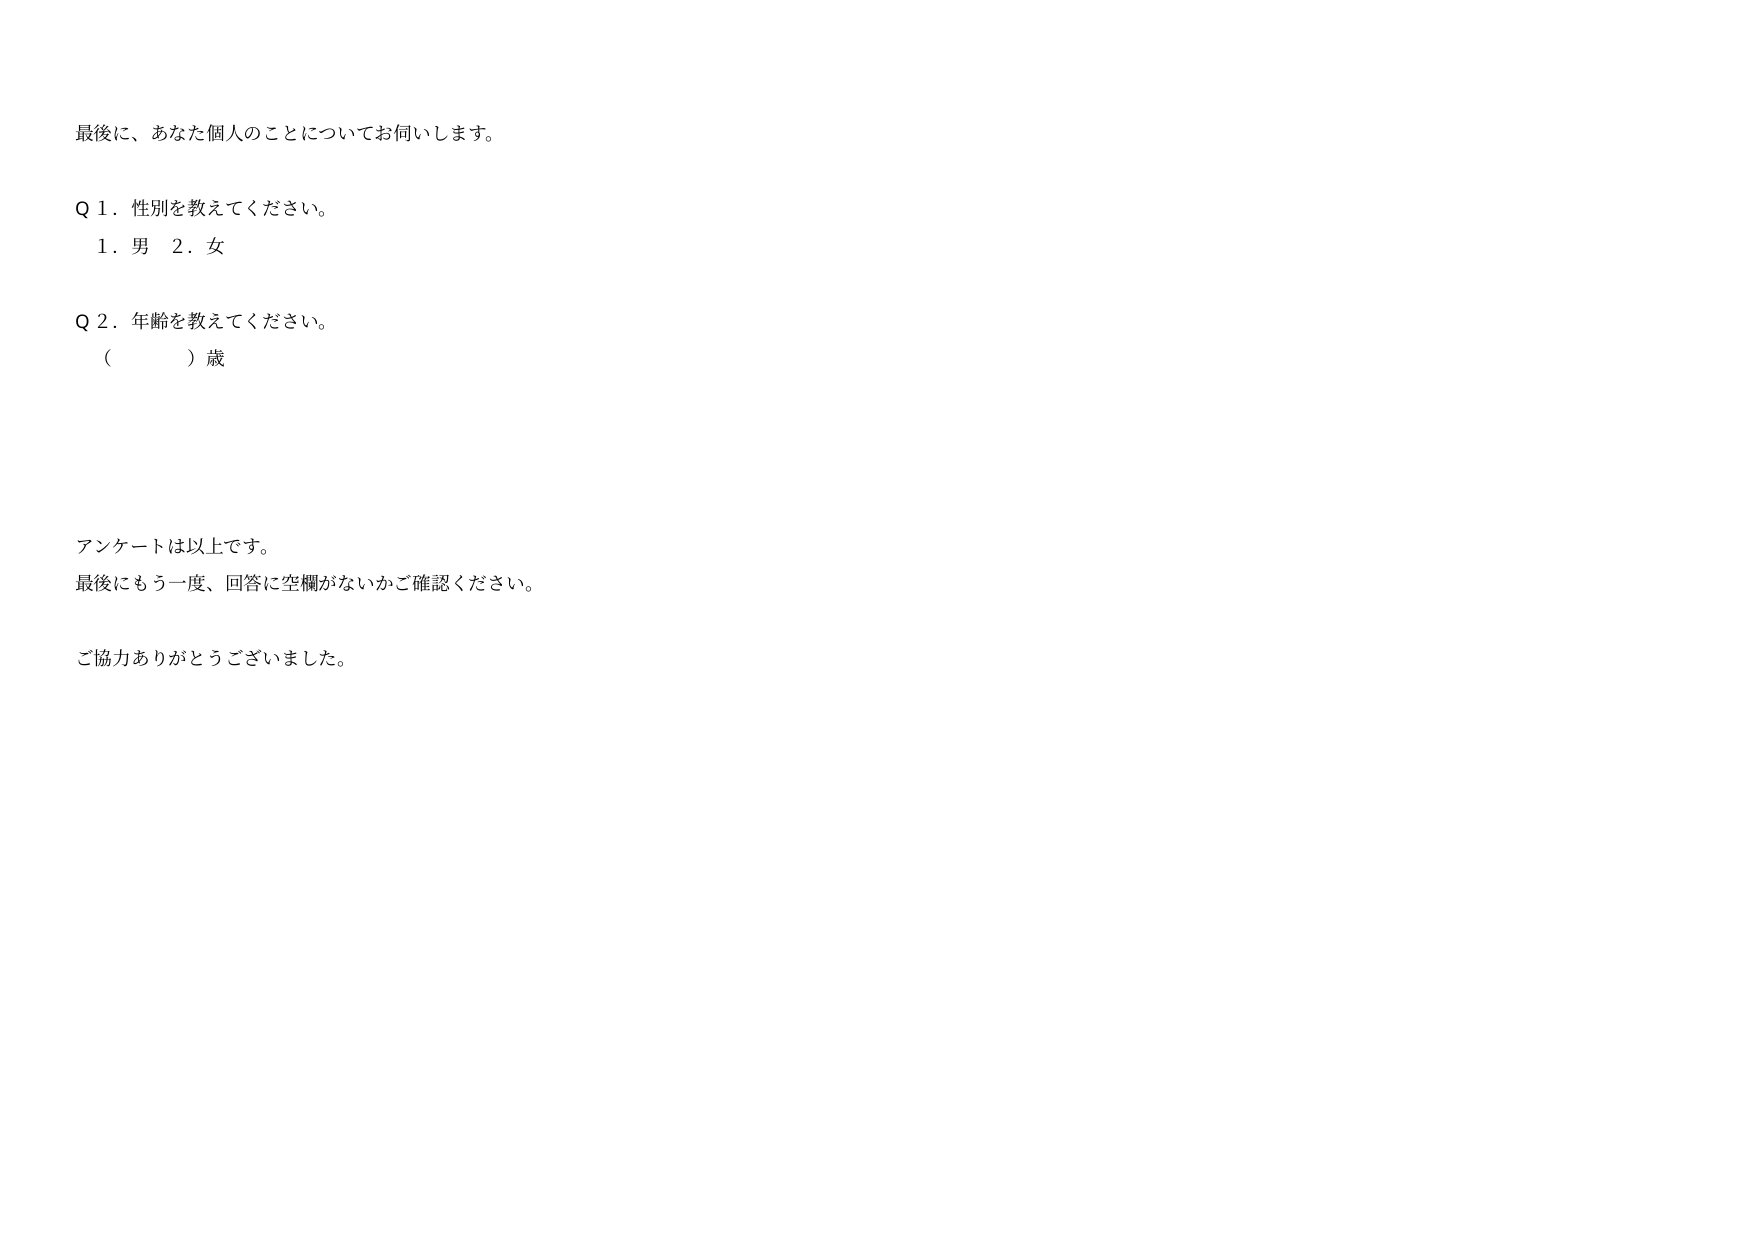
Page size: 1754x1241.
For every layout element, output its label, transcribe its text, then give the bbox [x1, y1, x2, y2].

text アンケートは以上です。 [75, 526, 855, 564]
text 最後にもう一度、回答に空欄がないかご確認ください。 [75, 564, 855, 601]
text （ ）歳 [75, 339, 855, 376]
text １．男 ２．女 [75, 226, 855, 264]
text Q２．年齢を教えてください。 [75, 301, 855, 339]
text Q１．性別を教えてください。 [75, 189, 855, 226]
text 最後に、あなた個人のことについてお伺いします。 [75, 114, 855, 151]
text ご協力ありがとうございました。 [75, 639, 855, 676]
